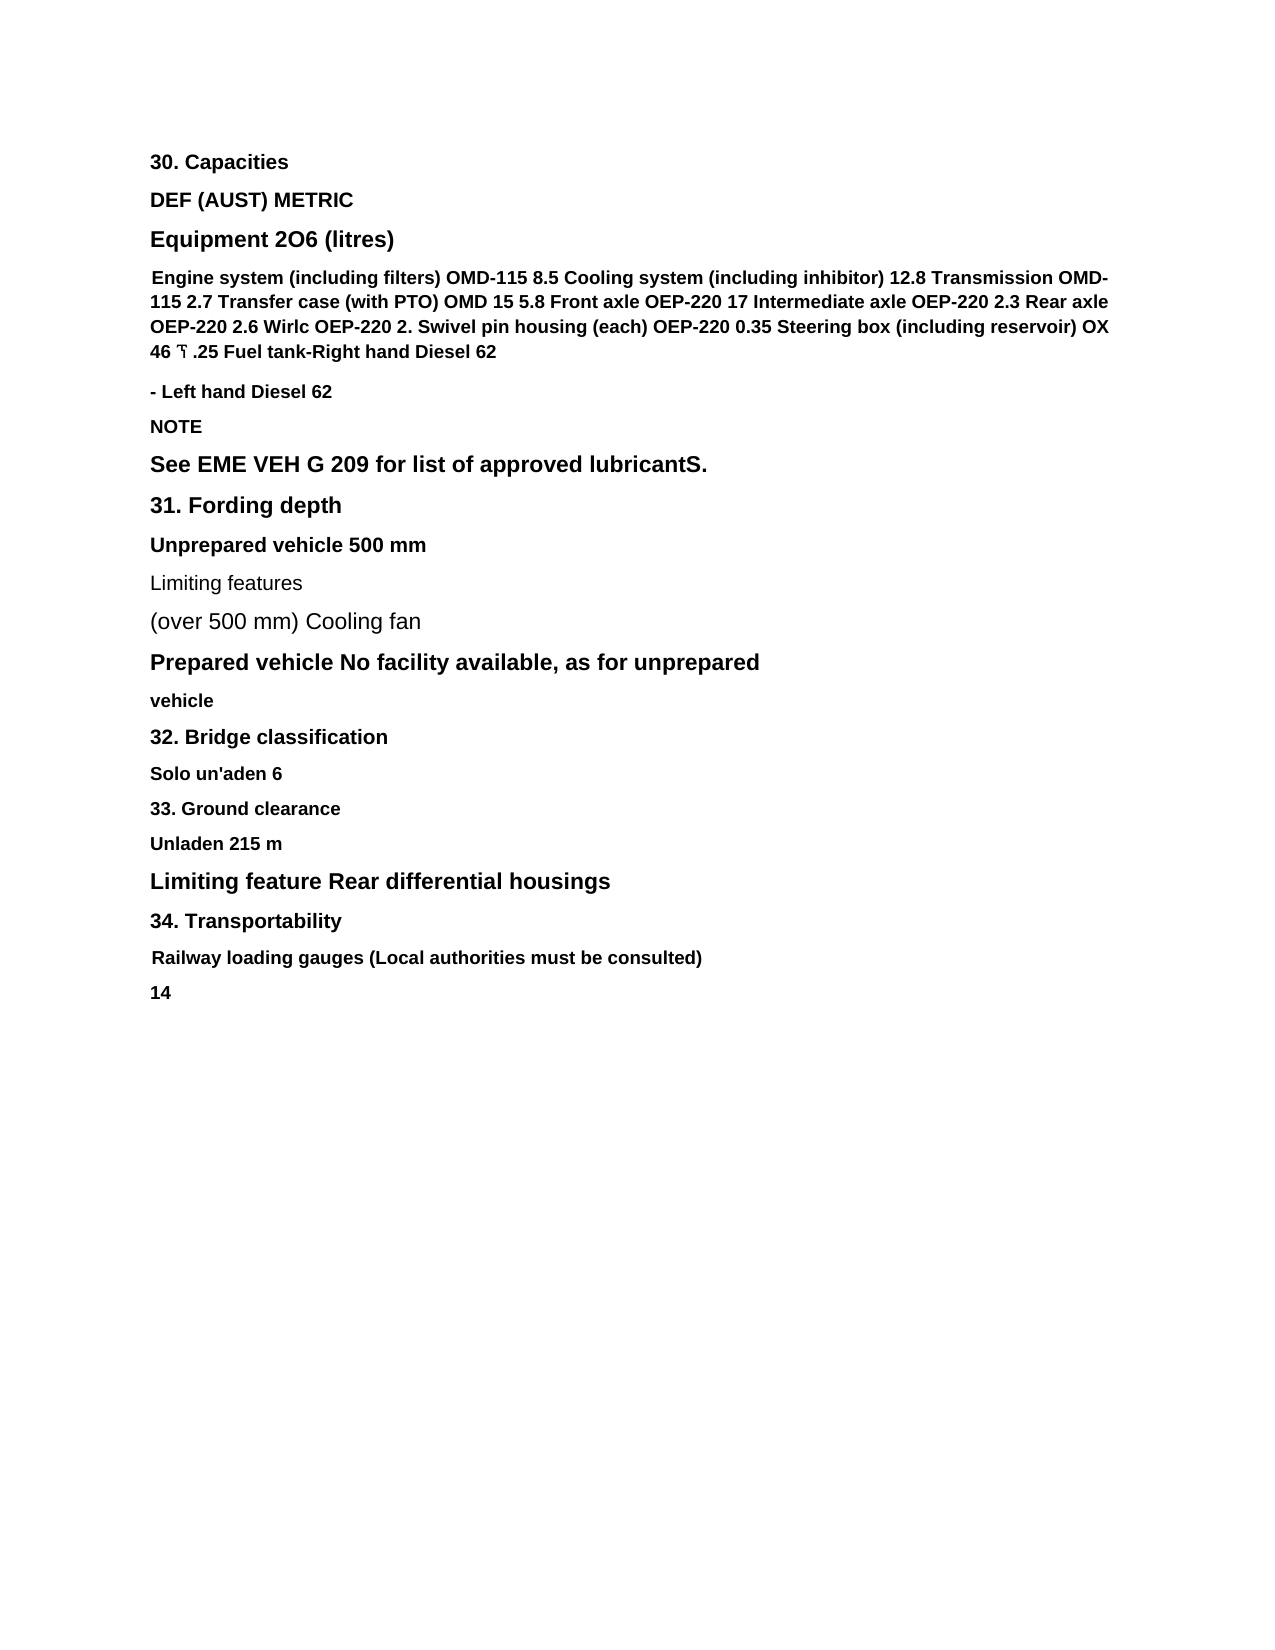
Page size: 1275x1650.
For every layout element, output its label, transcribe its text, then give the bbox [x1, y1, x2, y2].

text Railway loading gauges (Local authorities must be consulted) [150, 947, 1125, 968]
text 14 [150, 982, 1125, 1003]
text Solo un'aden 6 [150, 763, 1125, 784]
text vehicle [150, 689, 1125, 711]
text DEF (AUST) METRIC [150, 188, 1125, 212]
text Unprepared vehicle 500 mm [150, 532, 1125, 556]
text Equipment 2O6 (litres) [150, 226, 1125, 252]
text NOTE [150, 416, 1125, 437]
text 34. Transportability [150, 909, 1125, 933]
text 31. Fording depth [150, 492, 1125, 518]
text 32. Bridge classification [150, 725, 1125, 749]
text Unladen 215 m [150, 833, 1125, 854]
text Engine system (including filters) OMD-115 8.5 Cooling system (including inhibitor) 12.8 Transmission OMD-115 2.7 Transfer case (with PTO) OMD 15 5.8 Front axle OEP-220 17 Intermediate axle OEP-220 2.3 Rear axle OEP-220 2.6 Wirlc OEP-220 2. Swivel pin housing (each) OEP-220 0.35 Steering box (including reservoir) OX 46 ፕ .25 Fuel tank-Right hand Diesel 62 [150, 266, 1125, 367]
text Limiting feature Rear differential housings [150, 868, 1125, 894]
text See EME VEH G 209 for list of approved lubricantS. [150, 451, 1125, 477]
text Prepared vehicle No facility available, as for unprepared [150, 649, 1125, 675]
text Limiting features [150, 570, 1125, 594]
text (over 500 mm) Cooling fan [150, 608, 1125, 634]
text 33. Ground clearance [150, 798, 1125, 819]
text 30. Capacities [150, 150, 1125, 174]
text - Left hand Diesel 62 [150, 381, 1125, 402]
